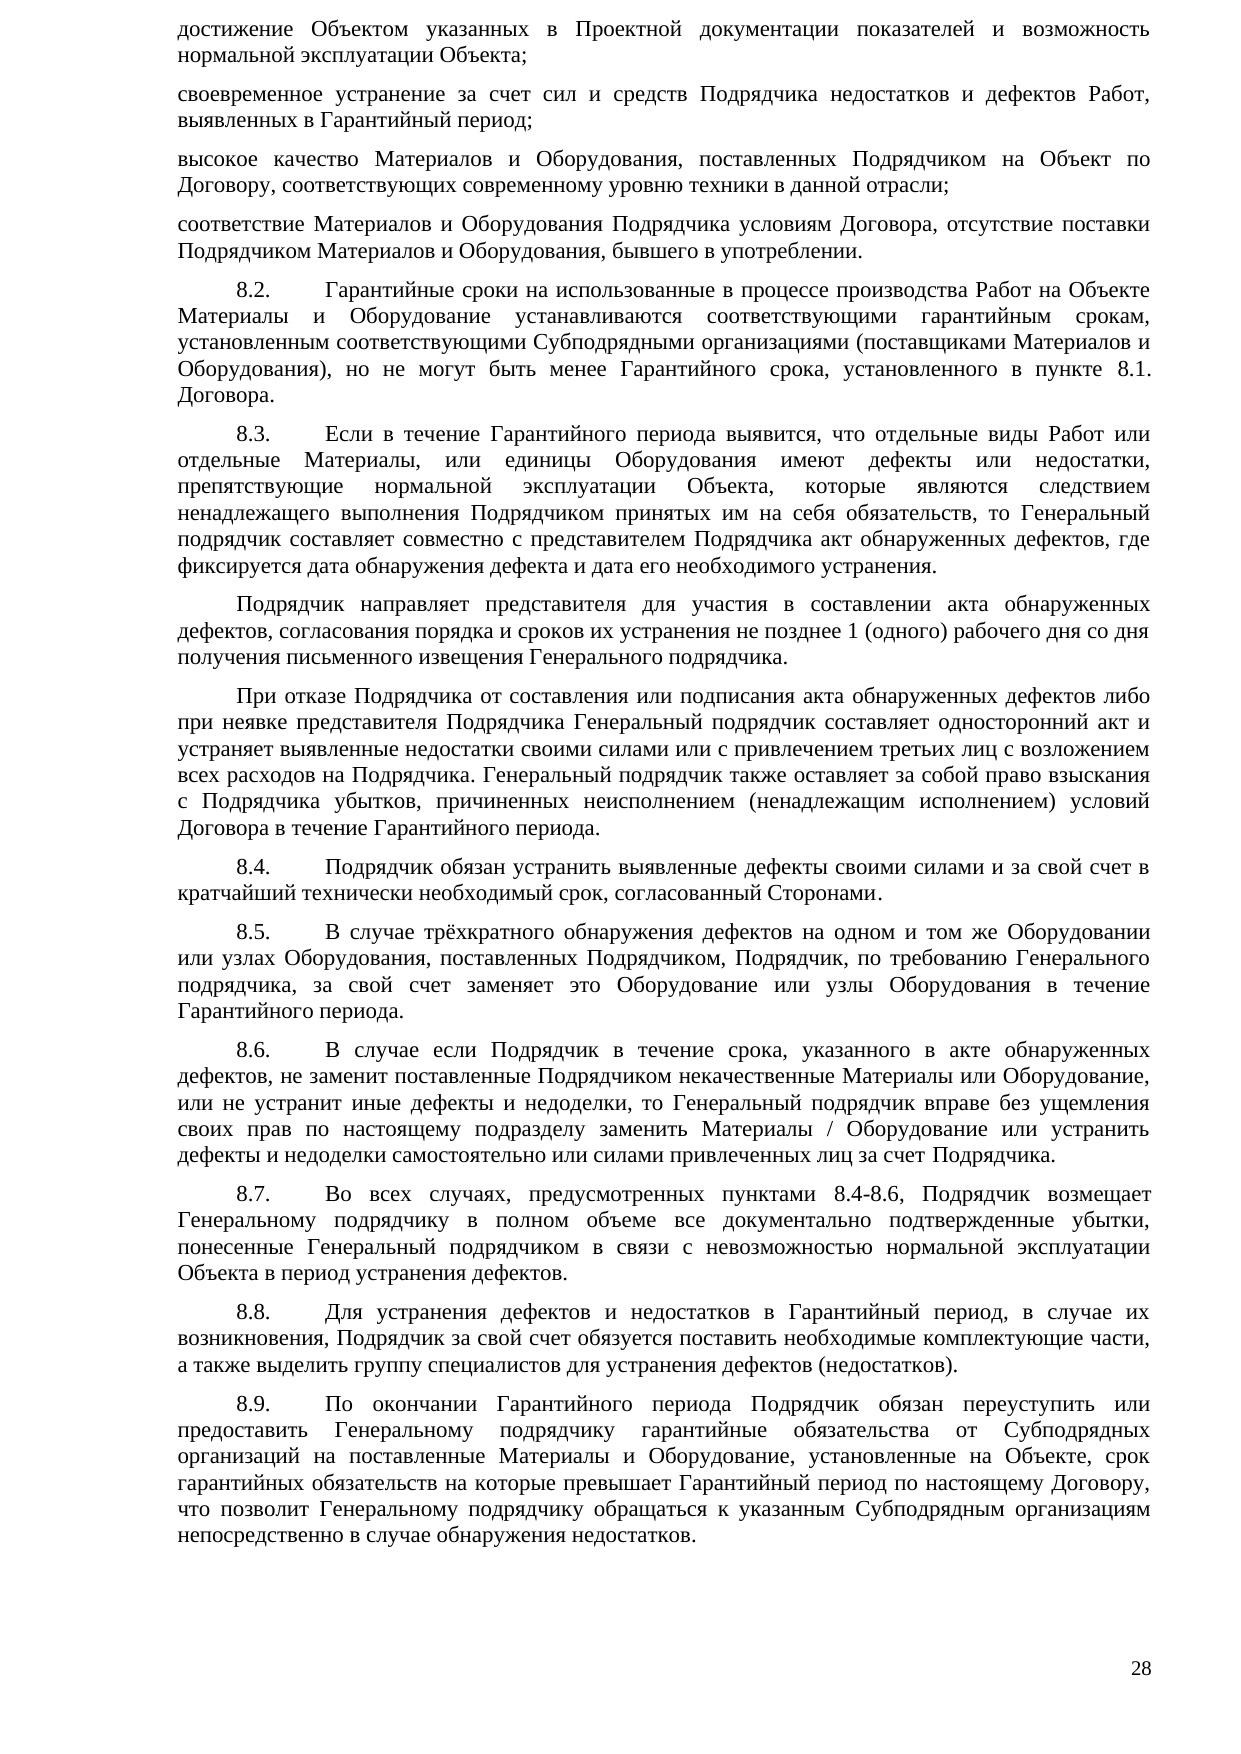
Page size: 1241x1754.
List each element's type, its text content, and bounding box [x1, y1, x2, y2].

text В случае трёхкратного обнаружения дефектов на одном и том же Оборудовании или узлах Оборудования, поставленных Подрядчиком, Подрядчик, по требованию Генерального подрядчика, за свой счет заменяет это Оборудование или узлы Оборудования в течение Гарантийного периода. [177, 918, 1152, 1023]
text соответствие Материалов и Оборудования Подрядчика условиям Договора, отсутствие поставки Подрядчиком Материалов и Оборудования, бывшего в употреблении. [177, 210, 1152, 263]
text Если в течение Гарантийного периода выявится, что отдельные виды Работ или отдельные Материалы, или единицы Оборудования имеют дефекты или недостатки, препятствующие нормальной эксплуатации Объекта, которые являются следствием ненадлежащего выполнения Подрядчиком принятых им на себя обязательств, то Генеральный подрядчик составляет совместно с представителем Подрядчика акт обнаруженных дефектов, где фиксируется дата обнаружения дефекта и дата его необходимого устранения. [177, 420, 1152, 578]
list Подрядчик направляет представителя для участия в составлении акта обнаруженных дефектов, согласования порядка и сроков их устранения не позднее 1 (одного) рабочего дня со дня получения письменного извещения Генерального подрядчика. [177, 591, 1152, 669]
text Для устранения дефектов и недостатков в Гарантийный период, в случае их возникновения, Подрядчик за свой счет обязуется поставить необходимые комплектующие части, а также выделить группу специалистов для устранения дефектов (недостатков). [177, 1298, 1152, 1377]
text Во всех случаях, предусмотренных пунктами 23.4-23.6, Подрядчик возмещает Генеральному подрядчику в полном объеме все документально подтвержденные убытки, понесенные Генеральный подрядчиком в связи с невозможностью нормальной эксплуатации Объекта в период устранения дефектов. [177, 1180, 1152, 1286]
text Гарантийные сроки на использованные в процессе производства Работ на Объекте Материалы и Оборудование устанавливаются соответствующими гарантийным срокам, установленным соответствующими Субподрядными организациями (поставщиками Материалов и Оборудования), но не могут быть менее Гарантийного срока, установленного в пункте 23.1. Договора. [177, 276, 1152, 407]
text высокое качество Материалов и Оборудования, поставленных Подрядчиком на Объект по Договору, соответствующих современному уровню техники в данной отрасли; [177, 145, 1152, 198]
text В случае если Подрядчик в течение срока, указанного в акте обнаруженных дефектов, не заменит поставленные Подрядчиком некачественные Материалы или Оборудование, или не устранит иные дефекты и недоделки, то Генеральный подрядчик вправе без ущемления своих прав по настоящему подразделу заменить Материалы / Оборудование или устранить дефекты и недоделки самостоятельно или силами привлеченных лиц за счет Подрядчика. [177, 1036, 1152, 1168]
text своевременное устранение за счет сил и средств Подрядчика недостатков и дефектов Работ, выявленных в Гарантийный период; [177, 80, 1152, 133]
text По окончании Гарантийного периода Подрядчик обязан переуступить или предоставить Генеральному подрядчику гарантийные обязательства от Субподрядных организаций на поставленные Материалы и Оборудование, установленные на Объекте, срок гарантийных обязательств на которые превышает Гарантийный период по настоящему Договору, что позволит Генеральному подрядчику обращаться к указанным Субподрядным организациям непосредственно в случае обнаружения недостатков. [177, 1389, 1152, 1548]
text Подрядчик обязан устранить выявленные дефекты своими силами и за свой счет в кратчайший технически необходимый срок, согласованный Сторонами. [177, 853, 1152, 905]
list При отказе Подрядчика от составления или подписания акта обнаруженных дефектов либо при неявке представителя Подрядчика Генеральный подрядчик составляет односторонний акт и устраняет выявленные недостатки своими силами или с привлечением третьих лиц с возложением всех расходов на Подрядчика. Генеральный подрядчик также оставляет за собой право взыскания с Подрядчика убытков, причиненных неисполнением (ненадлежащим исполнением) условий Договора в течение Гарантийного периода. [177, 682, 1152, 840]
text достижение Объектом указанных в Проектной документации показателей и возможность нормальной эксплуатации Объекта; [177, 15, 1152, 67]
